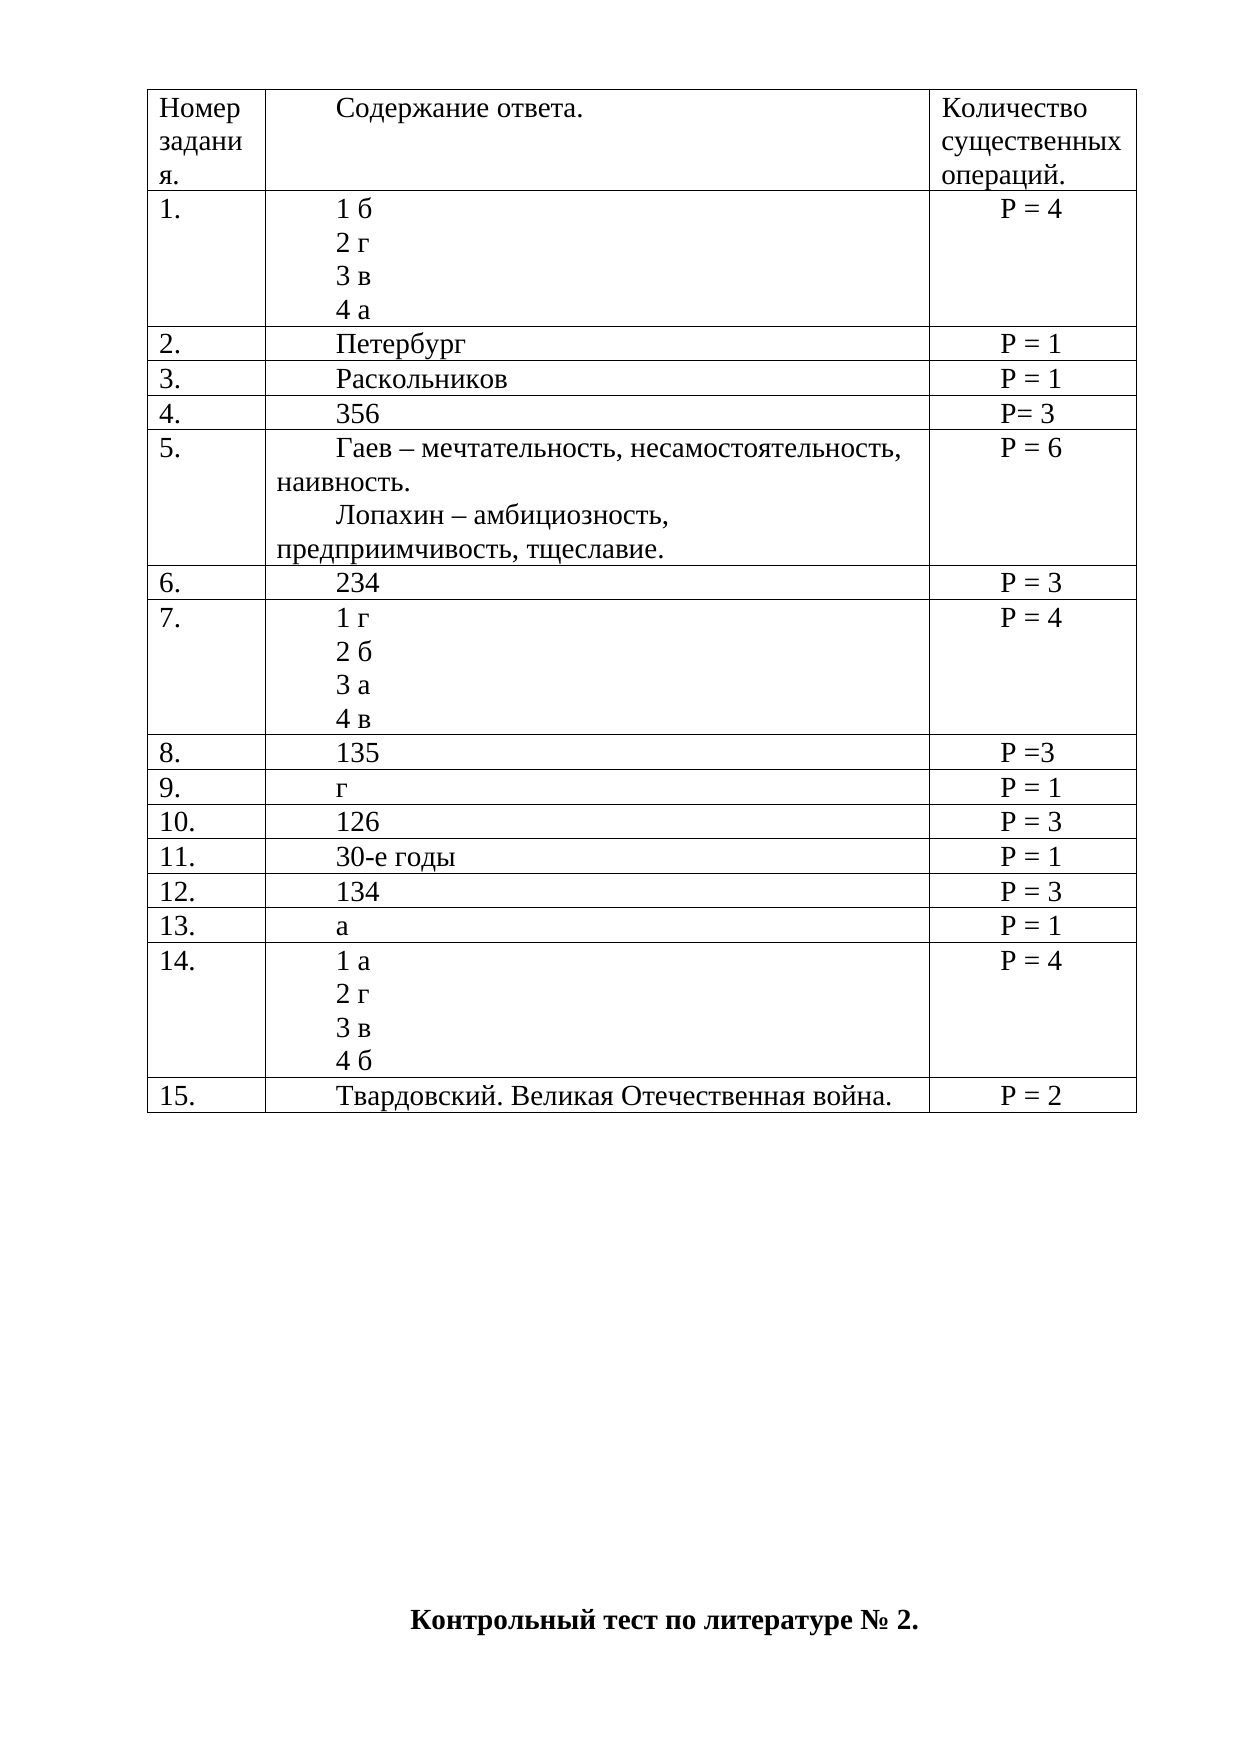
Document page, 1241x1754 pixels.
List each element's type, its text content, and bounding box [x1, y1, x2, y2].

table_header Количество существенных операций. [930, 90, 1136, 190]
table_cell Р = 3 [930, 805, 1136, 838]
table_cell 7. [148, 600, 265, 734]
table_cell 356 [266, 396, 929, 429]
table_cell 15. [148, 1078, 265, 1112]
table_cell а [266, 908, 929, 942]
table_cell Твардовский. Великая Отечественная война. [266, 1078, 929, 1112]
table_cell 126 [266, 805, 929, 838]
table_cell Р = 2 [930, 1078, 1136, 1112]
table_cell 6. [148, 566, 265, 599]
table_cell Р = 4 [930, 191, 1136, 326]
table_cell 11. [148, 839, 265, 873]
table_cell г [266, 770, 929, 803]
table_cell 1 г 2 б 3 а 4 в [266, 600, 929, 734]
table_cell 1. [148, 191, 265, 326]
table_cell 1 а 2 г 3 в 4 б [266, 943, 929, 1077]
table_cell Раскольников [266, 361, 929, 395]
table_cell Р = 4 [930, 600, 1136, 734]
table_cell Р= 3 [930, 396, 1136, 429]
table_cell 134 [266, 874, 929, 907]
table_cell Гаев – мечтательность, несамостоятельность, наивность. Лопахин – амбициозность, предприимчивость, тщеславие. [266, 430, 929, 564]
table_cell Р = 1 [930, 327, 1136, 360]
table_cell 3. [148, 361, 265, 395]
table_cell Р = 1 [930, 770, 1136, 803]
table_cell 2. [148, 327, 265, 360]
table_cell 9. [148, 770, 265, 803]
table_header Номер задания. [148, 90, 265, 190]
table_cell 135 [266, 735, 929, 769]
table_cell Р = 4 [930, 943, 1136, 1077]
table_cell 13. [148, 908, 265, 942]
table_cell Р = 3 [930, 874, 1136, 907]
table_cell Р = 3 [930, 566, 1136, 599]
table_cell 30-е годы [266, 839, 929, 873]
table_cell 12. [148, 874, 265, 907]
table_cell 10. [148, 805, 265, 838]
table_cell Р = 1 [930, 908, 1136, 942]
table_cell 14. [148, 943, 265, 1077]
table_cell Р = 6 [930, 430, 1136, 564]
table_cell Петербург [266, 327, 929, 360]
table_cell 5. [148, 430, 265, 564]
table_cell Р =3 [930, 735, 1136, 769]
text Контрольный тест по литературе № 2. [148, 1602, 1122, 1636]
table_cell 1 б 2 г 3 в 4 а [266, 191, 929, 326]
table_cell 234 [266, 566, 929, 599]
table_cell Р = 1 [930, 839, 1136, 873]
table_header Содержание ответа. [266, 90, 929, 190]
table_cell Р = 1 [930, 361, 1136, 395]
table_cell 8. [148, 735, 265, 769]
table_cell 4. [148, 396, 265, 429]
